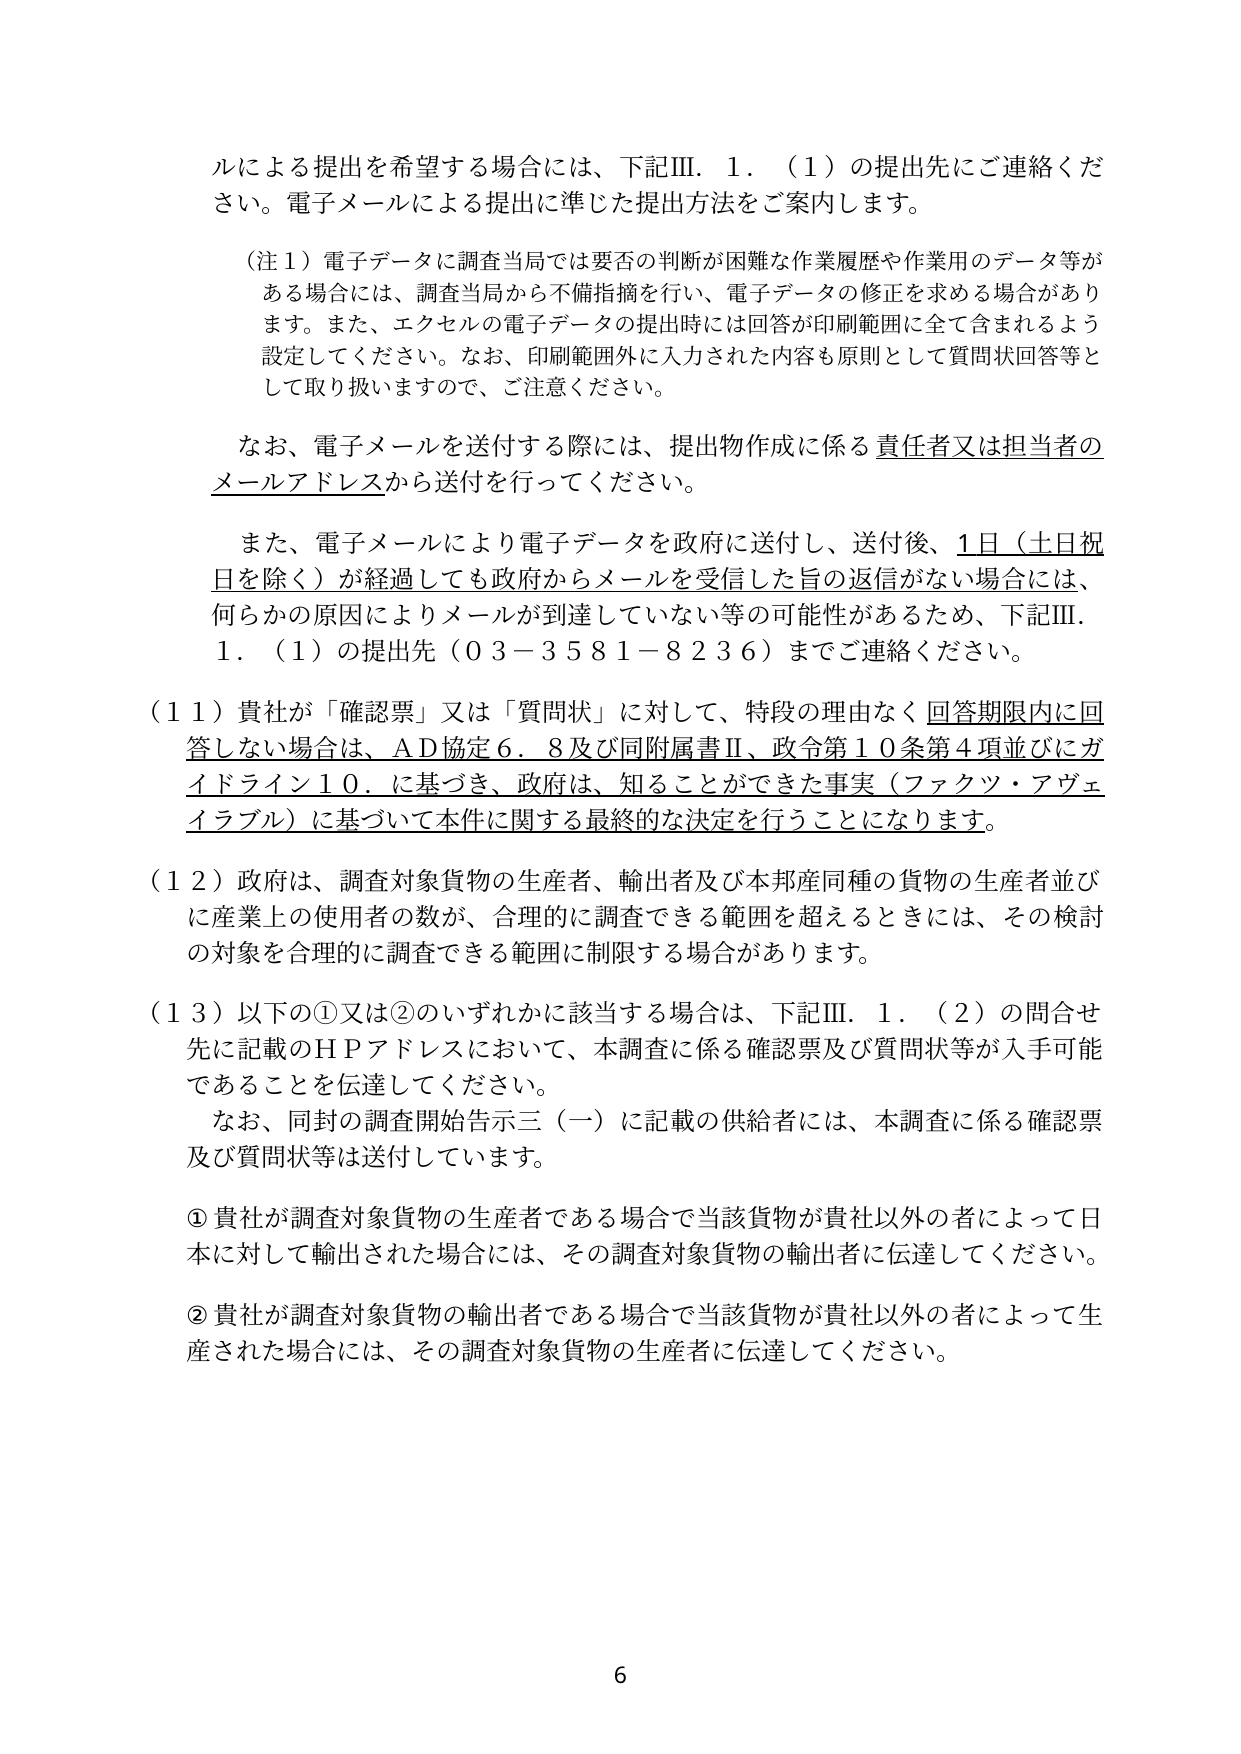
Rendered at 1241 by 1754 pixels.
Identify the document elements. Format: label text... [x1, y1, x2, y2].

text ①貴社が調査対象貨物の生産者である場合で当該貨物が貴社以外の者によって日本に対して輸出された場合には、その調査対象貨物の輸出者に伝達してください。 [186, 1199, 1104, 1271]
text なお、同封の調査開始告示三（一）に記載の供給者には、本調査に係る確認票及び質問状等は送付しています。 [186, 1102, 1104, 1174]
text なお、電子メールを送付する際には、提出物作成に係る責任者又は担当者のメールアドレスから送付を行ってください。 [136, 427, 1104, 499]
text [136, 148, 1104, 219]
text （１３）以下の①又は②のいずれかに該当する場合は、下記Ⅲ．１．（２）の問合せ先に記載のＨＰアドレスにおいて、本調査に係る確認票及び質問状等が入手可能であることを伝達してください。 [136, 994, 1104, 1102]
text （１２）政府は、調査対象貨物の生産者、輸出者及び本邦産同種の貨物の生産者並びに産業上の使用者の数が、合理的に調査できる範囲を超えるときには、その検討の対象を合理的に調査できる範囲に制限する場合があります。 [136, 861, 1104, 969]
text （１１）貴社が「確認票」又は「質問状」に対して、特段の理由なく回答期限内に回答しない場合は、ＡＤ協定６．８及び同附属書Ⅱ、政令第１０条第４項並びにガイドライン１０．に基づき、政府は、知ることができた事実（ファクツ・アヴェイラブル）に基づいて本件に関する最終的な決定を行うことになります。 [136, 693, 1104, 836]
text ②貴社が調査対象貨物の輸出者である場合で当該貨物が貴社以外の者によって生産された場合には、その調査対象貨物の生産者に伝達してください。 [186, 1296, 1104, 1402]
text （注１）電子データに調査当局では要否の判断が困難な作業履歴や作業用のデータ等がある場合には、調査当局から不備指摘を行い、電子データの修正を求める場合があります。また、エクセルの電子データの提出時には回答が印刷範囲に全て含まれるよう設定してください。なお、印刷範囲外に入力された内容も原則として質問状回答等として取り扱いますので、ご注意ください。 [136, 244, 1104, 402]
text また、電子メールにより電子データを政府に送付し、送付後、1日（土日祝日を除く）が経過しても政府からメールを受信した旨の返信がない場合には、何らかの原因によりメールが到達していない等の可能性があるため、下記Ⅲ．１．（１）の提出先（０３－３５８１－８２３６）までご連絡ください。 [136, 524, 1104, 668]
